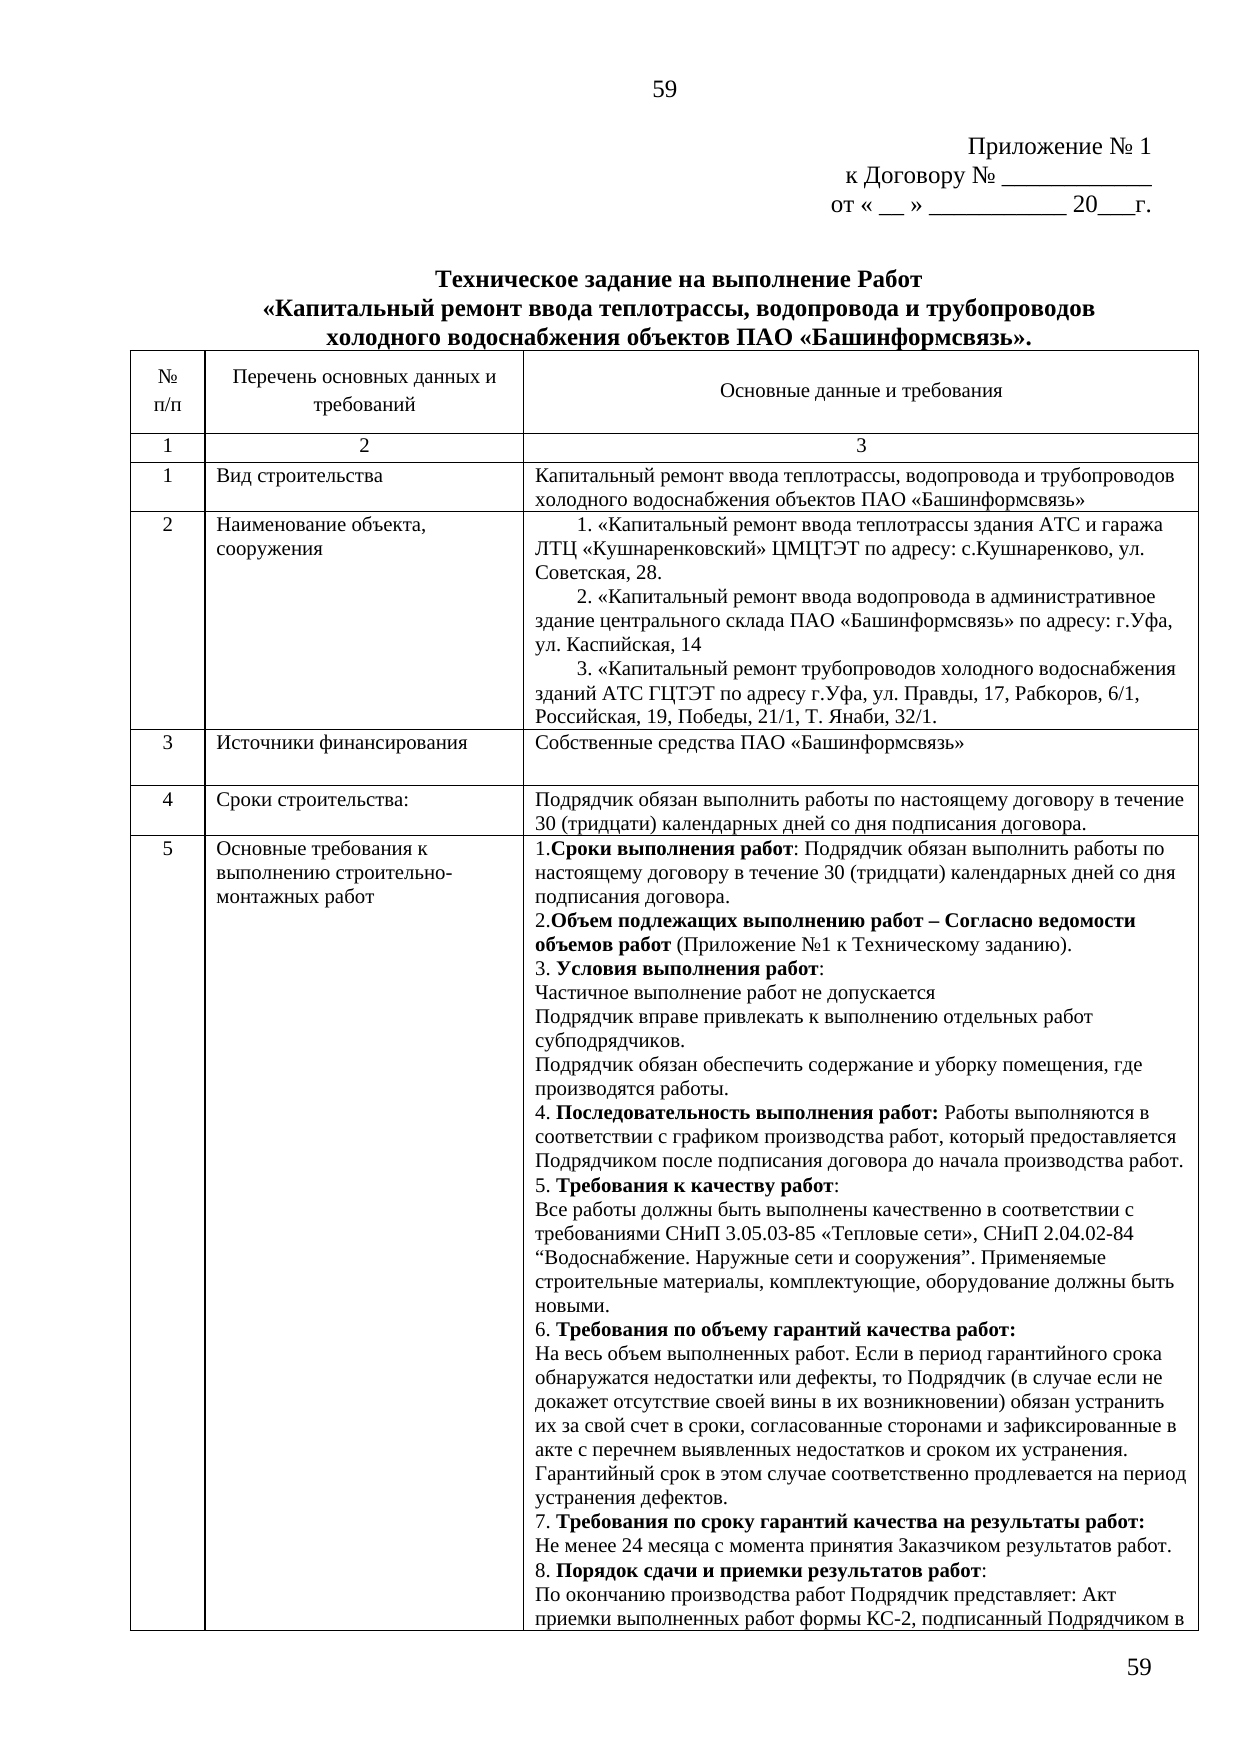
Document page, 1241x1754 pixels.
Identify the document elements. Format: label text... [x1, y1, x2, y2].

table_cell 3 [131, 730, 204, 785]
table_header Перечень основных данных и требований [206, 351, 523, 432]
text «Капитальный ремонт ввода теплотрассы, водопровода и трубопроводов холодного водоснабжения объектов ПАО «Башинформсвязь». [206, 293, 1152, 350]
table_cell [206, 836, 523, 1630]
table_cell Сроки строительства: [206, 786, 523, 834]
table_cell Источники финансирования [206, 730, 523, 785]
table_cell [524, 836, 1198, 1630]
text от « __ » ___________ 20___г. [206, 189, 1152, 217]
table_cell 5 [131, 836, 204, 1630]
text Техническое задание на выполнение Работ [206, 264, 1151, 293]
table_cell 4 [131, 786, 204, 834]
table_cell 1 [131, 463, 204, 511]
table_header № п/п [131, 351, 204, 432]
table_cell Собственные средства ПАО «Башинформсвязь» [524, 730, 1198, 785]
text Приложение № 1 [206, 131, 1152, 160]
table_cell 2 [206, 434, 523, 462]
table_header Основные данные и требования [524, 351, 1198, 432]
table_cell 1 [131, 434, 204, 462]
table_cell Наименование объекта, сооружения [206, 512, 523, 728]
table_cell Капитальный ремонт ввода теплотрассы, водопровода и трубопроводов холодного водоснабжения объектов ПАО «Башинформсвязь» [524, 463, 1198, 511]
table_cell 3 [524, 434, 1198, 462]
table_cell Вид строительства [206, 463, 523, 511]
table_cell Подрядчик обязан выполнить работы по настоящему договору в течение 30 (тридцати) календарных дней со дня подписания договора. [524, 786, 1198, 834]
table_cell 1. «Капитальный ремонт ввода теплотрассы здания АТС и гаража ЛТЦ «Кушнаренковский» ЦМЦТЭТ по адресу: с.Кушнаренково, ул. Советская, 28. 2. «Капитальный ремонт ввода водопровода в административное здание центрального склада ПАО «Башинформсвязь» по адресу: г.Уфа, ул. Каспийская, 14 3. «Капитальный ремонт трубопроводов холодного водоснабжения зданий АТС ГЦТЭТ по адресу г.Уфа, ул. Правды, 17, Рабкоров, 6/1, Российская, 19, Победы, 21/1, Т. Янаби, 32/1. [524, 512, 1198, 728]
text к Договору № ____________ [206, 160, 1152, 189]
table_cell 2 [131, 512, 204, 728]
